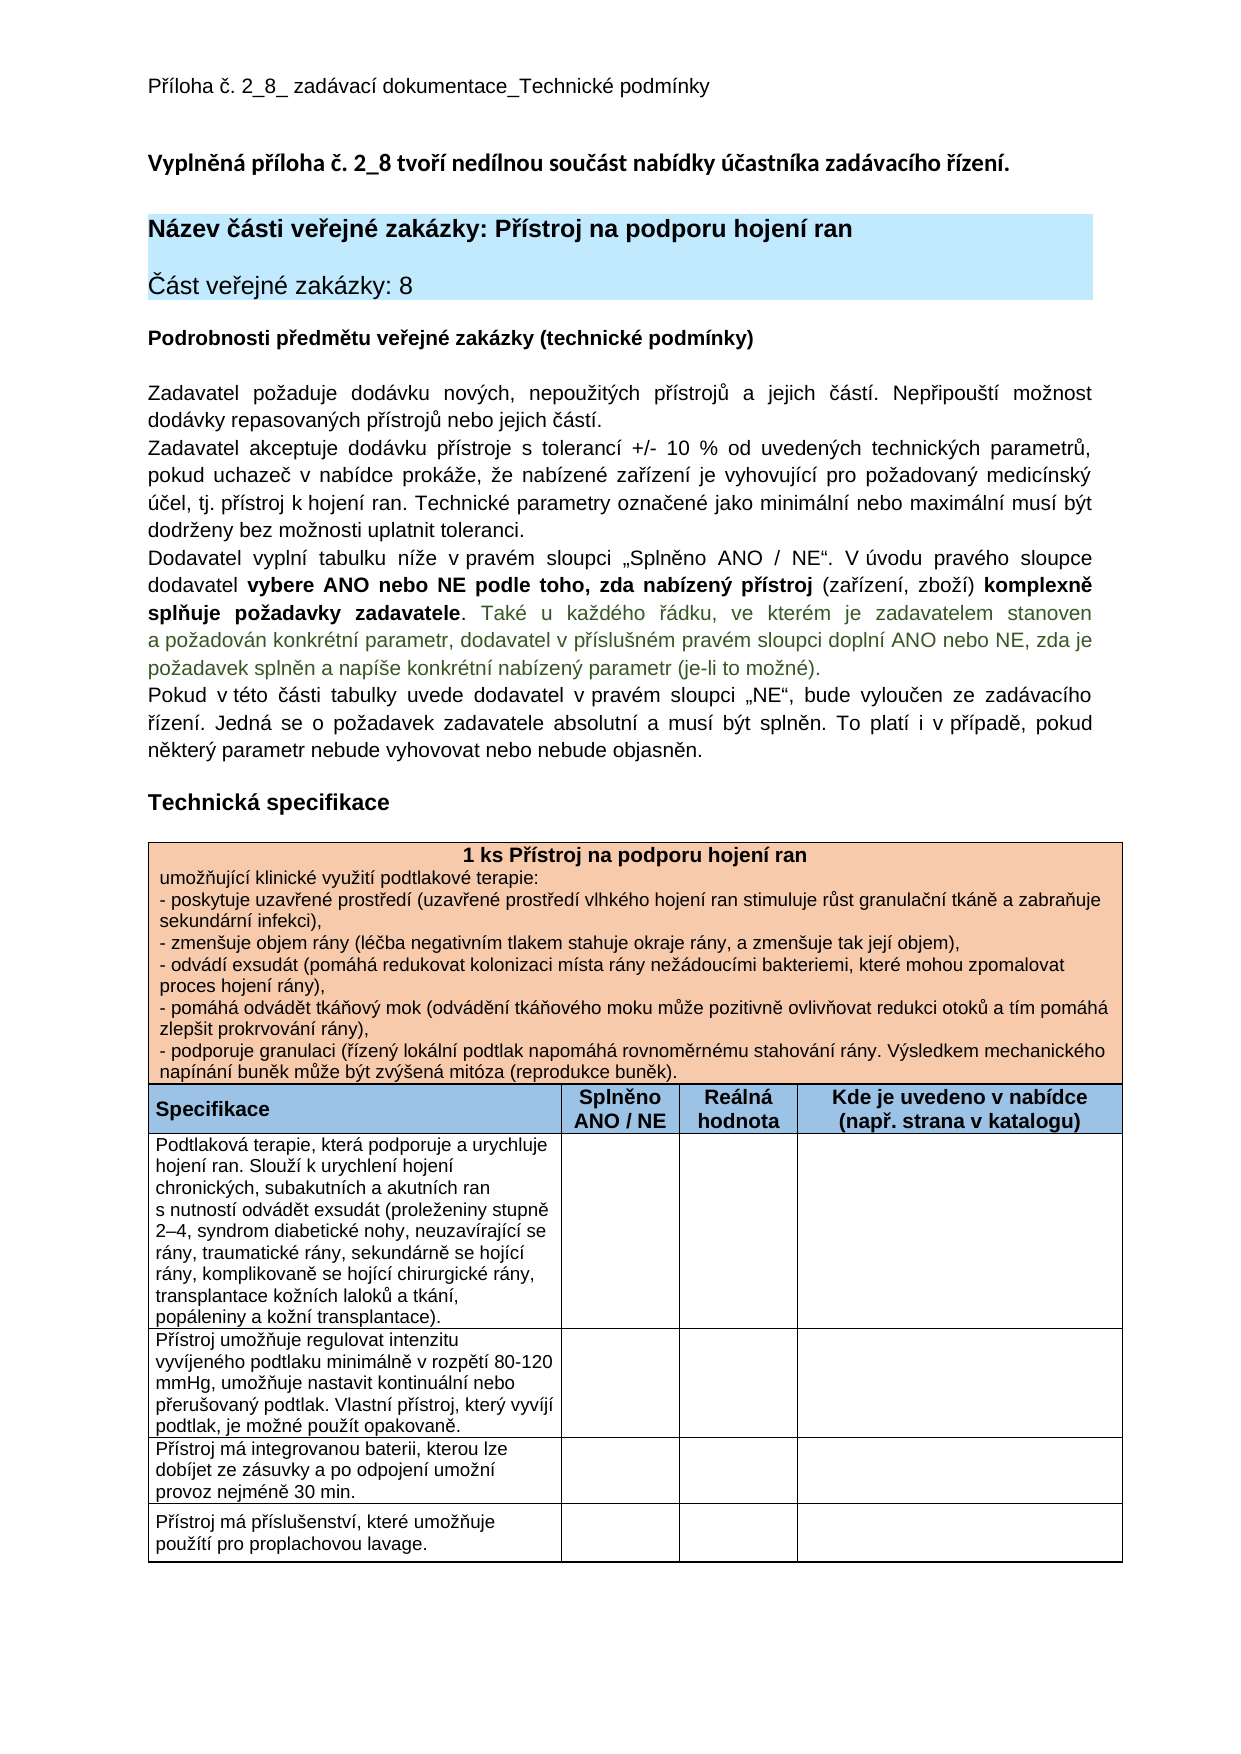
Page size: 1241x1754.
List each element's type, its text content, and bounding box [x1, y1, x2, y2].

table_cell [680, 1504, 797, 1561]
table_cell [562, 1134, 679, 1328]
table_cell [680, 1438, 797, 1502]
table_header 1 ks Přístroj na podporu hojení ran umožňující klinické využití podtlakové terapie: - poskytuje uzavřené prostředí (uzavřené prostředí vlhkého hojení ran stimuluje růst granulační tkáně a zabraňuje sekundární infekci), - zmenšuje objem rány (léčba negativním tlakem stahuje okraje rány, a zmenšuje tak její objem), - odvádí exsudát (pomáhá redukovat kolonizaci místa rány nežádoucími bakteriemi, které mohou zpomalovat proces hojení rány), - pomáhá odvádět tkáňový mok (odvádění tkáňového moku může pozitivně ovlivňovat redukci otoků a tím pomáhá zlepšit prokrvování rány), - podporuje granulaci (řízený lokální podtlak napomáhá rovnoměrnému stahování rány. Výsledkem mechanického napínání buněk může být zvýšená mitóza (reprodukce buněk). [149, 843, 1122, 1083]
text Název části veřejné zakázky: Přístroj na podporu hojení ran [148, 214, 1093, 242]
text Část veřejné zakázky: 8 [148, 271, 1093, 300]
text Technická specifikace [148, 789, 1093, 816]
table_cell [562, 1438, 679, 1502]
table_cell Přístroj má integrovanou baterii, kterou lze dobíjet ze zásuvky a po odpojení umožní provoz nejméně 30 min. [149, 1438, 561, 1502]
table_cell Podtlaková terapie, která podporuje a urychluje hojení ran. Slouží k urychlení hojení chronických, subakutních a akutních ran s nutností odvádět exsudát (proleženiny stupně 2–4, syndrom diabetické nohy, neuzavírající se rány, traumatické rány, sekundárně se hojící rány, komplikovaně se hojící chirurgické rány, transplantace kožních laloků a tkání, popáleniny a kožní transplantace). [149, 1134, 561, 1328]
text Zadavatel akceptuje dodávku přístroje s tolerancí +/- 10 % od uvedených technických parametrů, pokud uchazeč v nabídce prokáže, že nabízené zařízení je vyhovující pro požadovaný medicínský účel, tj. přístroj k hojení ran. Technické parametry označené jako minimální nebo maximální musí být dodrženy bez možnosti uplatnit toleranci. [148, 435, 1093, 542]
table_cell [562, 1329, 679, 1437]
table_header Reálná hodnota [680, 1085, 797, 1133]
table_cell Přístroj umožňuje regulovat intenzitu vyvíjeného podtlaku minimálně v rozpětí 80-120 mmHg, umožňuje nastavit kontinuální nebo přerušovaný podtlak. Vlastní přístroj, který vyvíjí podtlak, je možné použít opakovaně. [149, 1329, 561, 1437]
table_cell [798, 1134, 1122, 1328]
text Zadavatel požaduje dodávku nových, nepoužitých přístrojů a jejich částí. Nepřipouští možnost dodávky repasovaných přístrojů nebo jejich částí. [148, 380, 1093, 432]
table_cell Přístroj má příslušenství, které umožňuje použítí pro proplachovou lavage. [149, 1504, 561, 1561]
table_cell [680, 1134, 797, 1328]
table_cell [798, 1438, 1122, 1502]
table_cell [798, 1329, 1122, 1437]
text Podrobnosti předmětu veřejné zakázky (technické podmínky) [148, 325, 1093, 349]
text Pokud v této části tabulky uvede dodavatel v pravém sloupci „NE“, bude vyloučen ze zadávacího řízení. Jedná se o požadavek zadavatele absolutní a musí být splněn. To platí i v případě, pokud některý parametr nebude vyhovovat nebo nebude objasněn. [148, 683, 1093, 762]
text Dodavatel vyplní tabulku níže v pravém sloupci „Splněno ANO / NE“. V úvodu pravého sloupce dodavatel vybere ANO nebo NE podle toho, zda nabízený přístroj (zařízení, zboží) komplexně splňuje požadavky zadavatele. Také u každého řádku, ve kterém je zadavatelem stanoven a požadován konkrétní parametr, dodavatel v příslušném pravém sloupci doplní ANO nebo NE, zda je požadavek splněn a napíše konkrétní nabízený parametr (je-li to možné). [148, 545, 1093, 679]
table_cell [798, 1504, 1122, 1561]
table_cell [680, 1329, 797, 1437]
table_header Specifikace [149, 1085, 561, 1133]
text Vyplněná příloha č. 2_8 tvoří nedílnou součást nabídky účastníka zadávacího řízení. [148, 148, 1093, 178]
table_cell [562, 1504, 679, 1561]
table_header Splněno ANO / NE [562, 1085, 679, 1133]
table_header Kde je uvedeno v nabídce (např. strana v katalogu) [798, 1085, 1122, 1133]
